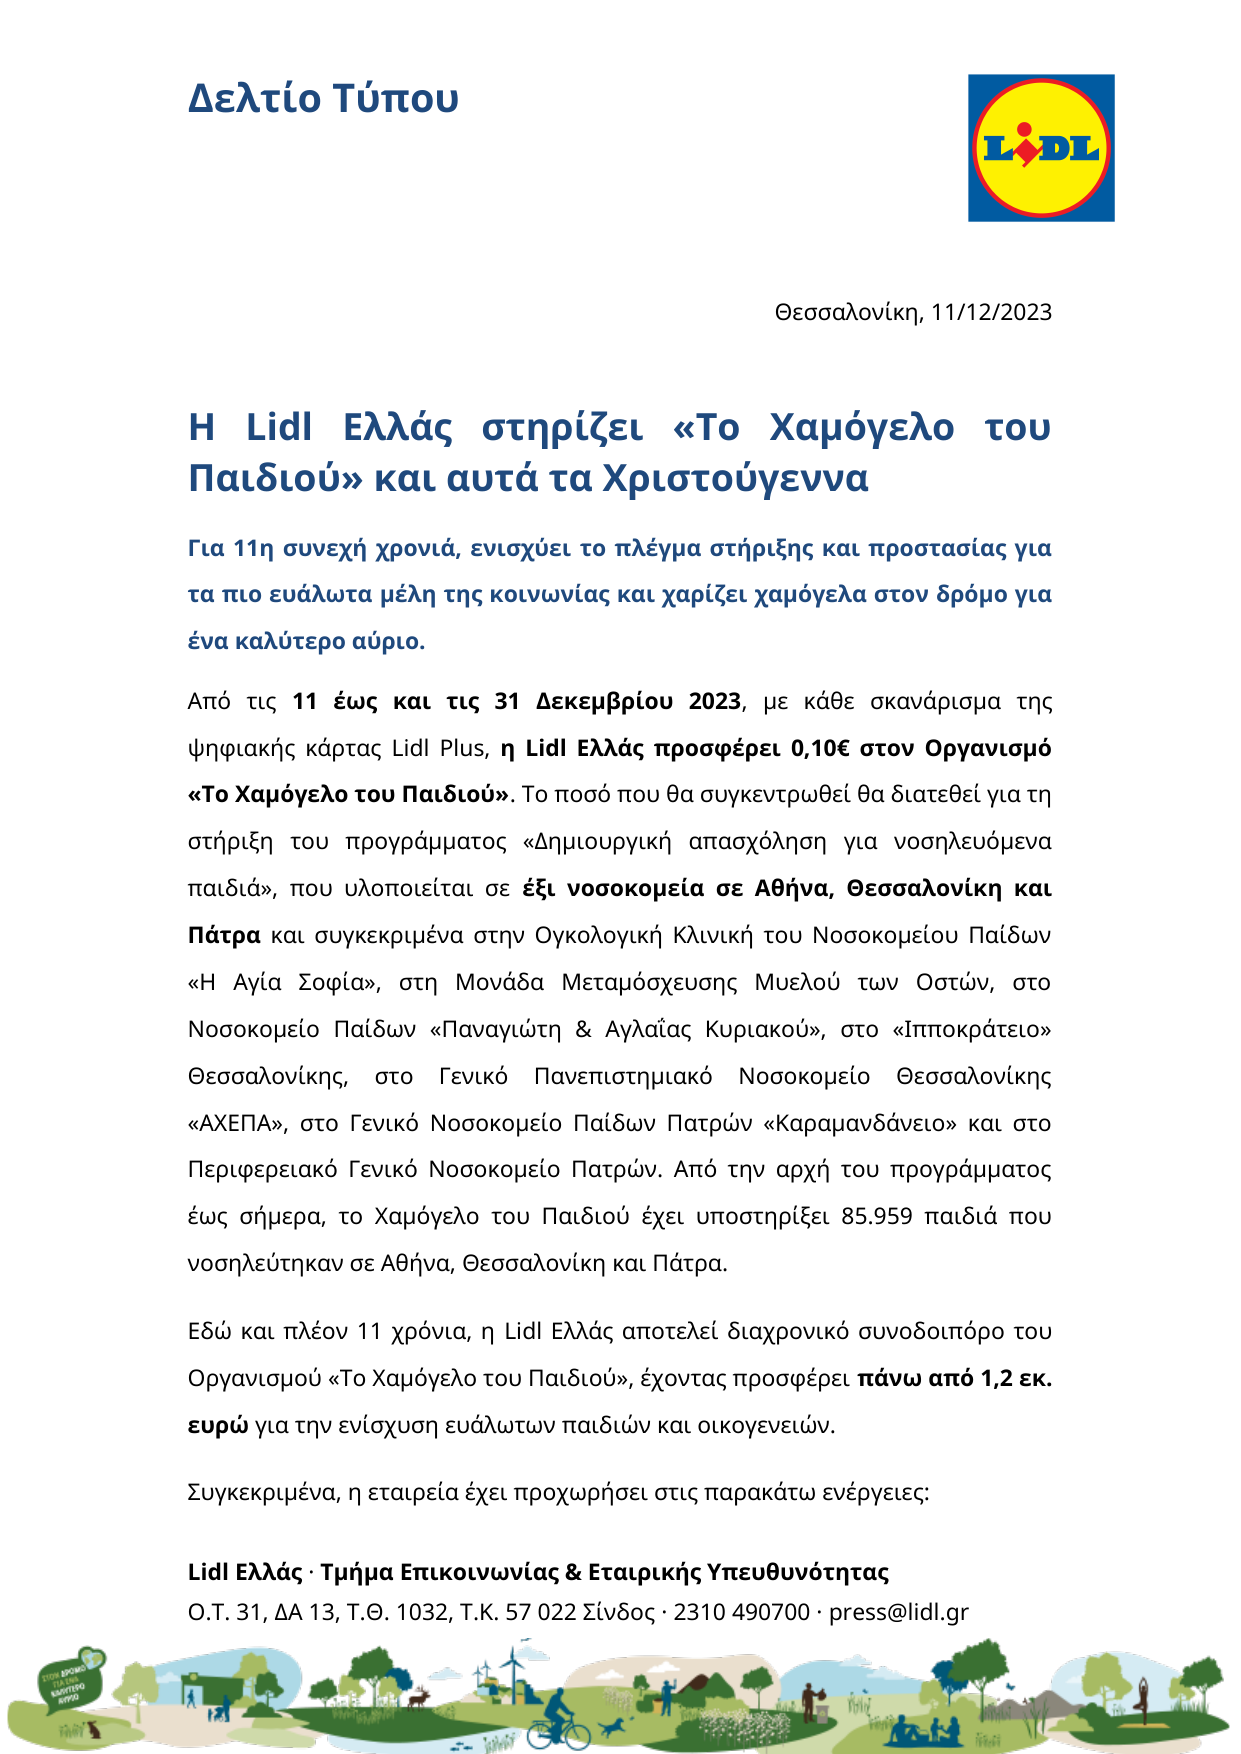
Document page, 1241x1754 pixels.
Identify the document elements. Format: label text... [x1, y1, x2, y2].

text Εδώ και πλέον 11 χρόνια, η Lidl Ελλάς αποτελεί διαχρονικό συνοδοιπόρο του Οργανισμού «Το Χαμόγελο του Παιδιού», έχοντας προσφέρει πάνω από 1,2 εκ. ευρώ για την ενίσχυση ευάλωτων παιδιών και οικογενειών. [187, 1315, 1053, 1440]
text Θεσσαλονίκη, 11/12/2023 [187, 296, 1053, 327]
text Για 11η συνεχή χρονιά, ενισχύει το πλέγμα στήριξης και προστασίας για τα πιο ευάλωτα μέλη της κοινωνίας και χαρίζει χαμόγελα στον δρόμο για ένα καλύτερο αύριο. [187, 531, 1053, 656]
text Συγκεκριμένα, η εταιρεία έχει προχωρήσει στις παρακάτω ενέργειες: [187, 1476, 1053, 1507]
text Από τις 11 έως και τις 31 Δεκεμβρίου 2023, με κάθε σκανάρισμα της ψηφιακής κάρτας Lidl Plus, η Lidl Ελλάς προσφέρει 0,10€ στον Οργανισμό «Το Χαμόγελο του Παιδιού». Το ποσό που θα συγκεντρωθεί θα διατεθεί για τη στήριξη του προγράμματος «Δημιουργική απασχόληση για νοσηλευόμενα παιδιά», που υλοποιείται σε έξι νοσοκομεία σε Αθήνα, Θεσσαλονίκη και Πάτρα και συγκεκριμένα στην Ογκολογική Κλινική του Νοσοκομείου Παίδων «Η Αγία Σοφία», στη Μονάδα Μεταμόσχευσης Μυελού των Οστών, στο Νοσοκομείο Παίδων «Παναγιώτη & Αγλαΐας Κυριακού», στο «Ιπποκράτειο» Θεσσαλονίκης, στο Γενικό Πανεπιστημιακό Νοσοκομείο Θεσσαλονίκης «ΑΧΕΠΑ», στο Γενικό Νοσοκομείο Παίδων Πατρών «Καραμανδάνειο» και στο Περιφερειακό Γενικό Νοσοκομείο Πατρών. Από την αρχή του προγράμματος έως σήμερα, το Χαμόγελο του Παιδιού έχει υποστηρίξει 85.959 παιδιά που νοσηλεύτηκαν σε Αθήνα, Θεσσαλονίκη και Πάτρα. [187, 684, 1053, 1278]
picture [6, 1638, 1233, 1754]
text Η Lidl Ελλάς στηρίζει «Το Χαμόγελο του Παιδιού» και αυτά τα Χριστούγεννα [187, 400, 1053, 502]
picture [967, 73, 1116, 223]
